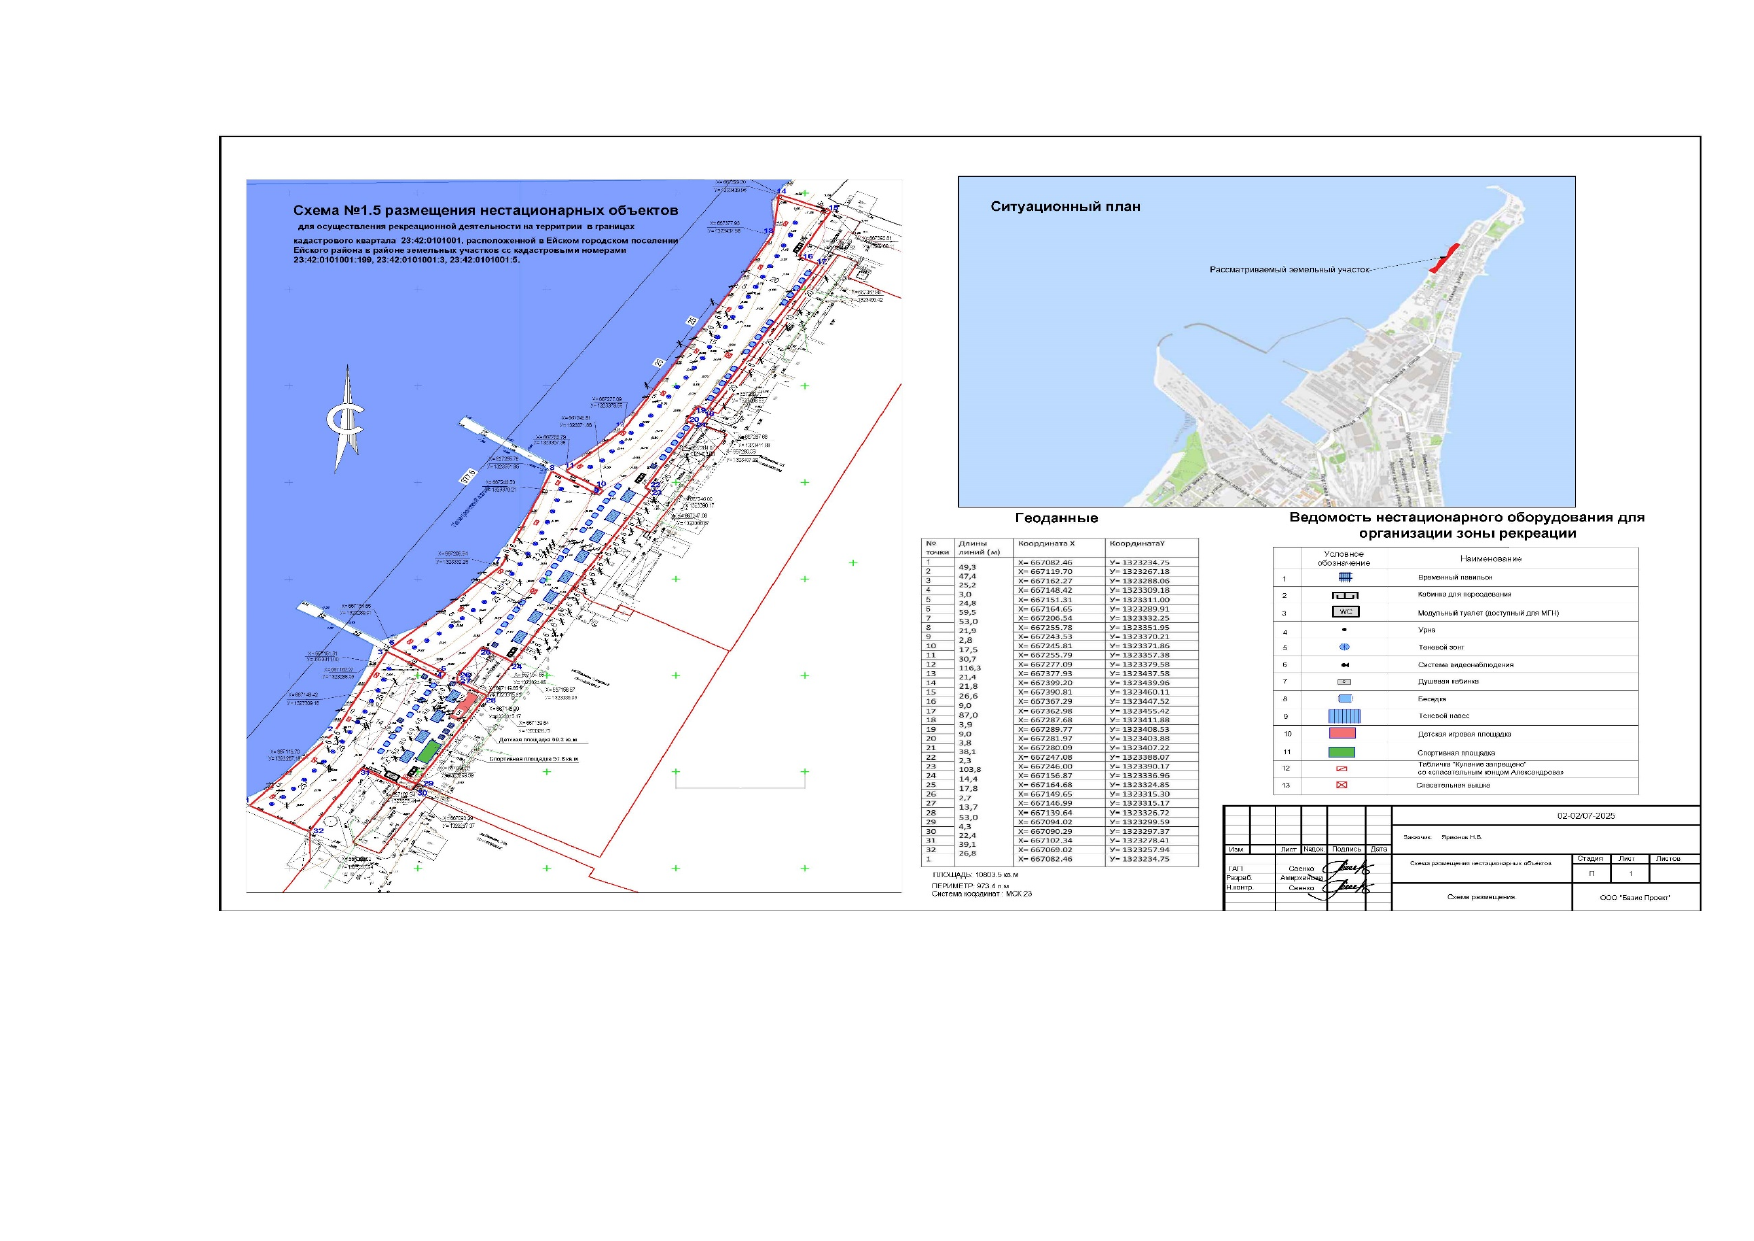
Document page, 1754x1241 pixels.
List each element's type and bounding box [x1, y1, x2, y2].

picture [177, 118, 1710, 928]
